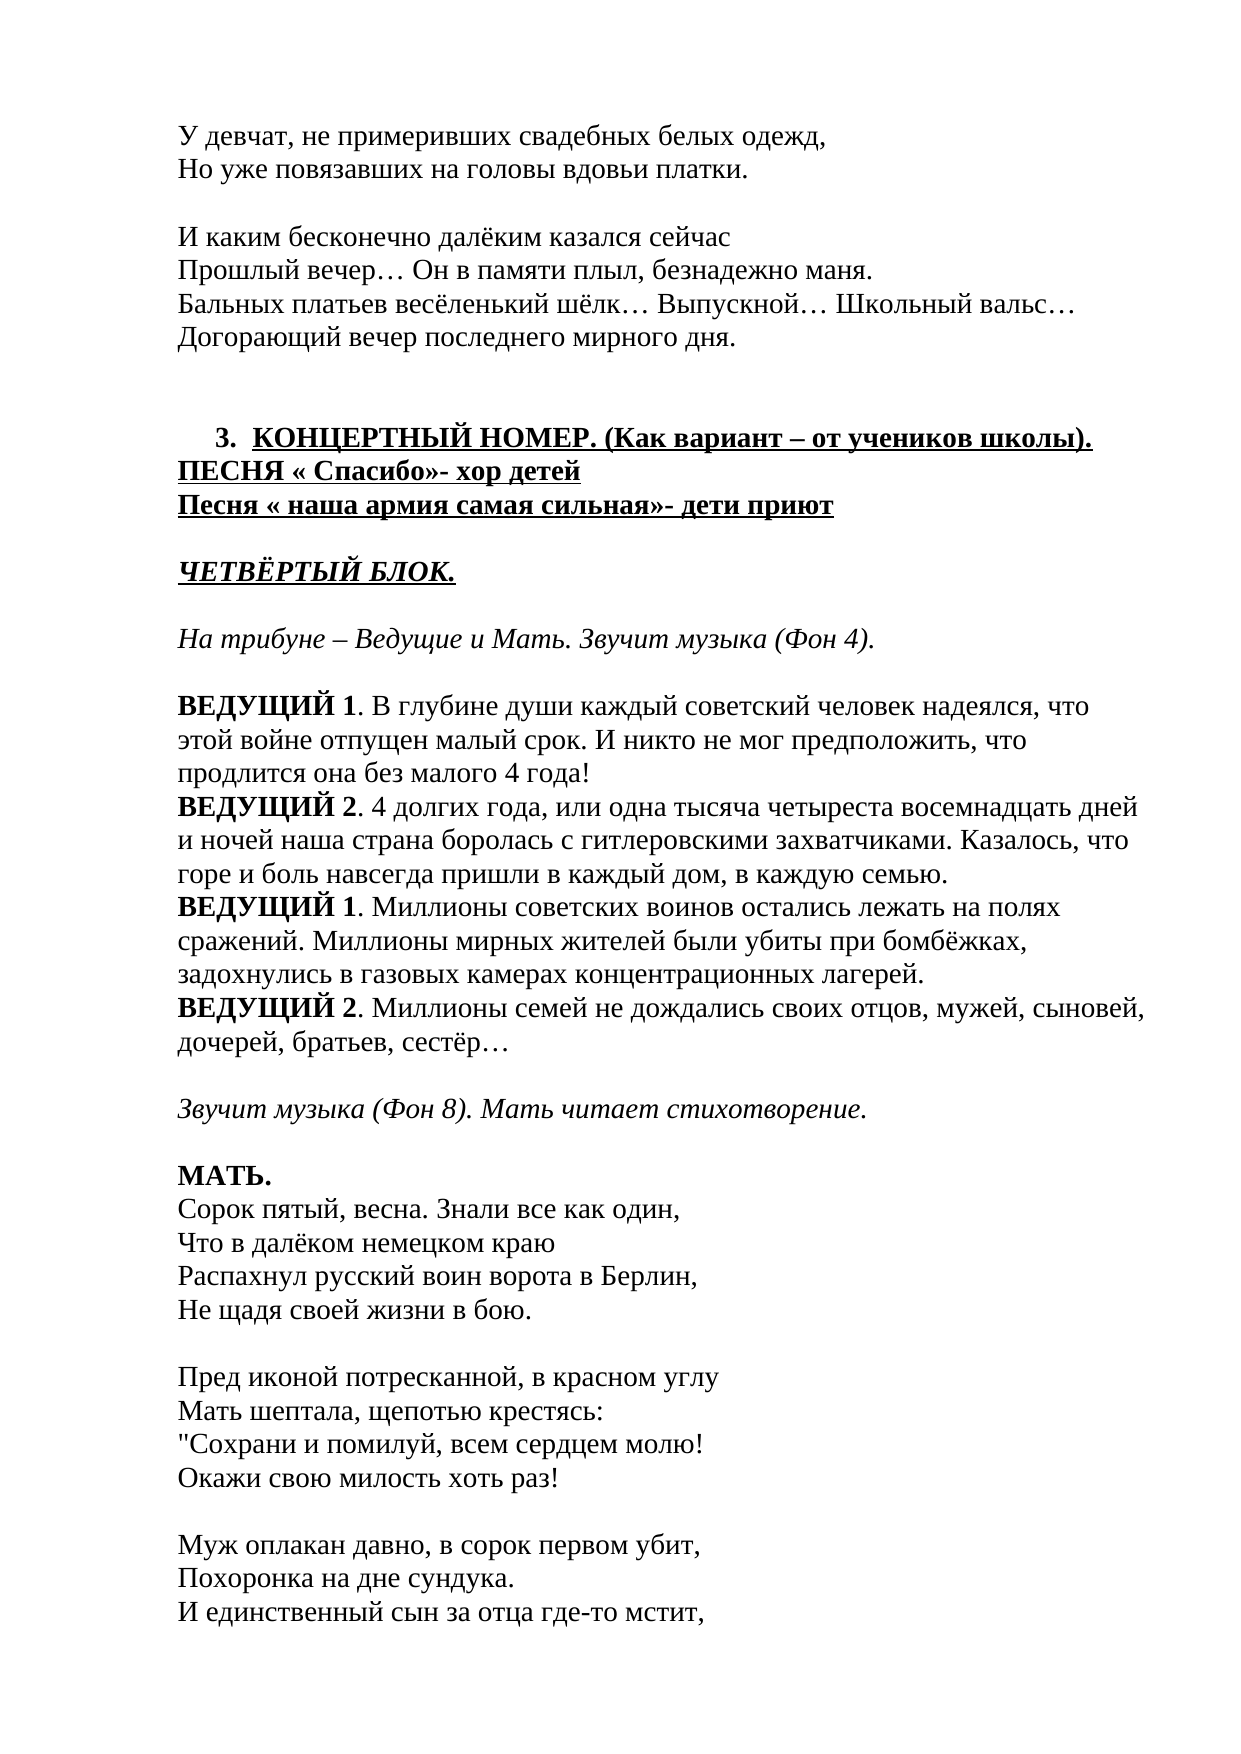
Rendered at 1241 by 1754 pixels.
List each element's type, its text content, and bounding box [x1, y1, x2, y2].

text ЧЕТВЁРТЫЙ БЛОК. [177, 554, 1152, 588]
text Бальных платьев весёленький шёлк… Выпускной… Школьный вальс… [177, 286, 1152, 319]
text Пред иконой потресканной, в красном углу [177, 1359, 1152, 1393]
text Похоронка на дне сундука. [177, 1560, 1152, 1594]
text Сорок пятый, весна. Знали все как один, [177, 1191, 1152, 1225]
list КОНЦЕРТНЫЙ НОМЕР. (Как вариант – от учеников школы). [215, 420, 1152, 453]
text На трибуне – Ведущие и Мать. Звучит музыка (Фон 4). [177, 621, 1152, 655]
text Не щадя своей жизни в бою. [177, 1292, 1152, 1326]
text ПЕСНЯ « Спасибо»- хор детей [177, 453, 1152, 487]
text ВЕДУЩИЙ 2. 4 долгих года, или одна тысяча четыреста восемнадцать дней и ночей наша страна боролась с гитлеровскими захватчиками. Казалось, что горе и боль навсегда пришли в каждый дом, в каждую семью. [177, 789, 1152, 889]
text "Сохрани и помилуй, всем сердцем молю! [177, 1426, 1152, 1460]
text ВЕДУЩИЙ 1. Миллионы советских воинов остались лежать на полях сражений. Миллионы мирных жителей были убиты при бомбёжках, задохнулись в газовых камерах концентрационных лагерей. [177, 889, 1152, 990]
text ВЕДУЩИЙ 2. Миллионы семей не дождались своих отцов, мужей, сыновей, дочерей, братьев, сестёр… [177, 990, 1152, 1057]
text Что в далёком немецком краю [177, 1225, 1152, 1258]
text Окажи свою милость хоть раз! [177, 1460, 1152, 1493]
text Догорающий вечер последнего мирного дня. [177, 319, 1152, 353]
text Прошлый вечер… Он в памяти плыл, безнадежно маня. [177, 252, 1152, 286]
text Звучит музыка (Фон 8). Мать читает стихотворение. [177, 1091, 1152, 1124]
text МАТЬ. [177, 1158, 1152, 1191]
text ВЕДУЩИЙ 1. В глубине души каждый советский человек надеялся, что этой войне отпущен малый срок. И никто не мог предположить, что продлится она без малого 4 года! [177, 688, 1152, 789]
text И единственный сын за отца где-то мстит, [177, 1594, 1152, 1627]
text У девчат, не примеривших свадебных белых одежд, [177, 118, 1152, 152]
text Муж оплакан давно, в сорок первом убит, [177, 1527, 1152, 1560]
text Но уже повязавших на головы вдовьи платки. [177, 152, 1152, 185]
text И каким бесконечно далёким казался сейчас [177, 219, 1152, 252]
text Мать шептала, щепотью крестясь: [177, 1393, 1152, 1426]
text Песня « наша армия самая сильная»- дети приют [177, 487, 1152, 521]
text Распахнул русский воин ворота в Берлин, [177, 1258, 1152, 1292]
